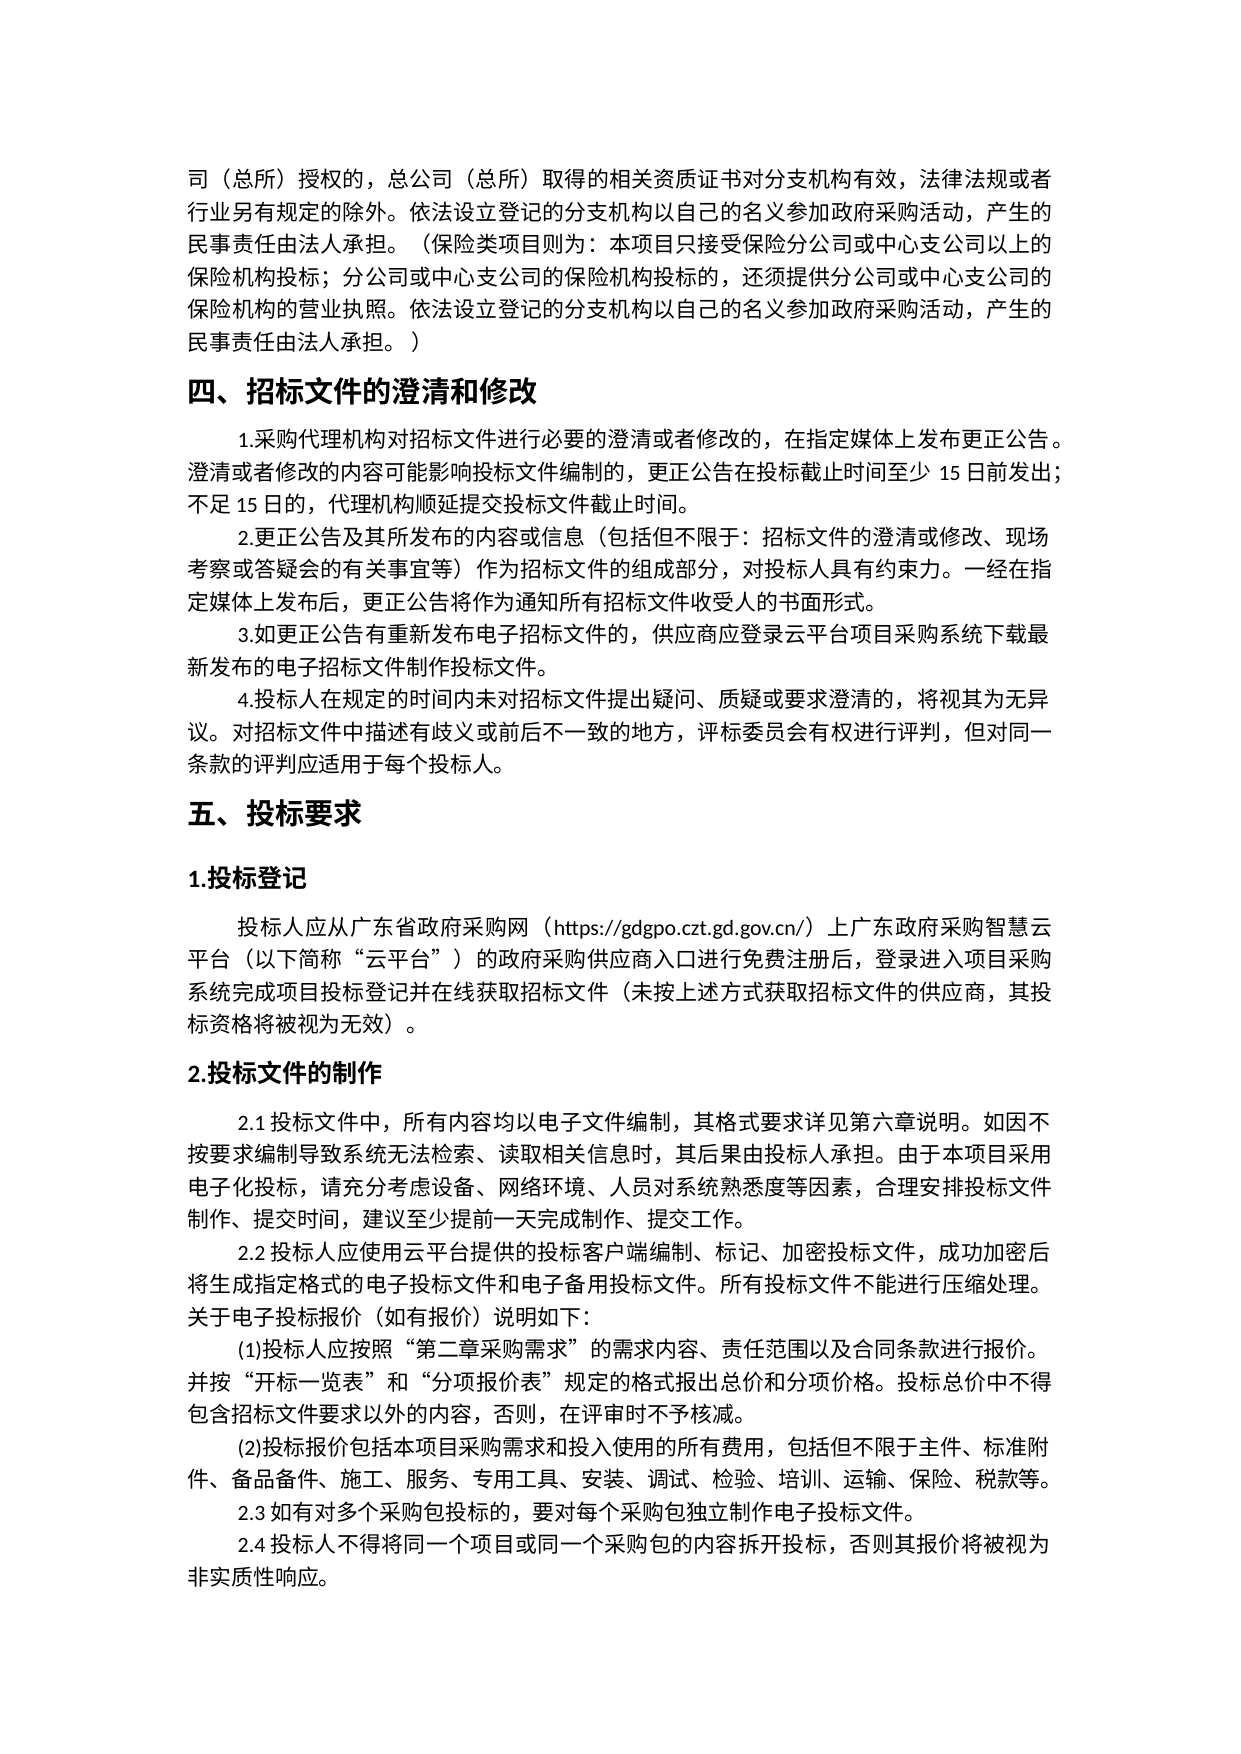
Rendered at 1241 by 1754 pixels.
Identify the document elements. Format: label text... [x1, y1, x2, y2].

text 五、投标要求 [187, 779, 1053, 844]
text 2.3 如有对多个采购包投标的，要对每个采购包独立制作电子投标文件。 [187, 1494, 1053, 1527]
text 2.投标文件的制作 [187, 1039, 1053, 1104]
text 3.如更正公告有重新发布电子招标文件的，供应商应登录云平台项目采购系统下载最新发布的电子招标文件制作投标文件。 [187, 617, 1053, 682]
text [187, 162, 1053, 357]
text (1)投标人应按照“第二章采购需求”的需求内容、责任范围以及合同条款进行报价。并按“开标一览表”和“分项报价表”规定的格式报出总价和分项价格。投标总价中不得包含招标文件要求以外的内容，否则，在评审时不予核减。 [187, 1332, 1053, 1429]
text 2.4投标人不得将同一个项目或同一个采购包的内容拆开投标，否则其报价将被视为非实质性响应。 [187, 1527, 1053, 1592]
text 2.1投标文件中，所有内容均以电子文件编制，其格式要求详见第六章说明。如因不按要求编制导致系统无法检索、读取相关信息时，其后果由投标人承担。由于本项目采用电子化投标，请充分考虑设备、网络环境、人员对系统熟悉度等因素，合理安排投标文件制作、提交时间，建议至少提前一天完成制作、提交工作。 [187, 1104, 1053, 1234]
text 2.2投标人应使用云平台提供的投标客户端编制、标记、加密投标文件，成功加密后将生成指定格式的电子投标文件和电子备用投标文件。所有投标文件不能进行压缩处理。关于电子投标报价（如有报价）说明如下： [187, 1234, 1053, 1332]
text 4.投标人在规定的时间内未对招标文件提出疑问、质疑或要求澄清的，将视其为无异议。对招标文件中描述有歧义或前后不一致的地方，评标委员会有权进行评判，但对同一条款的评判应适用于每个投标人。 [187, 682, 1053, 779]
text 四、招标文件的澄清和修改 [187, 357, 1053, 422]
text (2)投标报价包括本项目采购需求和投入使用的所有费用，包括但不限于主件、标准附件、备品备件、施工、服务、专用工具、安装、调试、检验、培训、运输、保险、税款等。 [187, 1429, 1053, 1494]
text 1.投标登记 [187, 844, 1053, 909]
text 投标人应从广东省政府采购网（https://gdgpo.czt.gd.gov.cn/）上广东政府采购智慧云平台（以下简称“云平台”）的政府采购供应商入口进行免费注册后，登录进入项目采购系统完成项目投标登记并在线获取招标文件（未按上述方式获取招标文件的供应商，其投标资格将被视为无效）。 [187, 909, 1053, 1039]
text 2.更正公告及其所发布的内容或信息（包括但不限于：招标文件的澄清或修改、现场考察或答疑会的有关事宜等）作为招标文件的组成部分，对投标人具有约束力。一经在指定媒体上发布后，更正公告将作为通知所有招标文件收受人的书面形式。 [187, 519, 1053, 617]
text 1.采购代理机构对招标文件进行必要的澄清或者修改的，在指定媒体上发布更正公告。澄清或者修改的内容可能影响投标文件编制的，更正公告在投标截止时间至少15日前发出；不足15日的，代理机构顺延提交投标文件截止时间。 [187, 422, 1053, 519]
